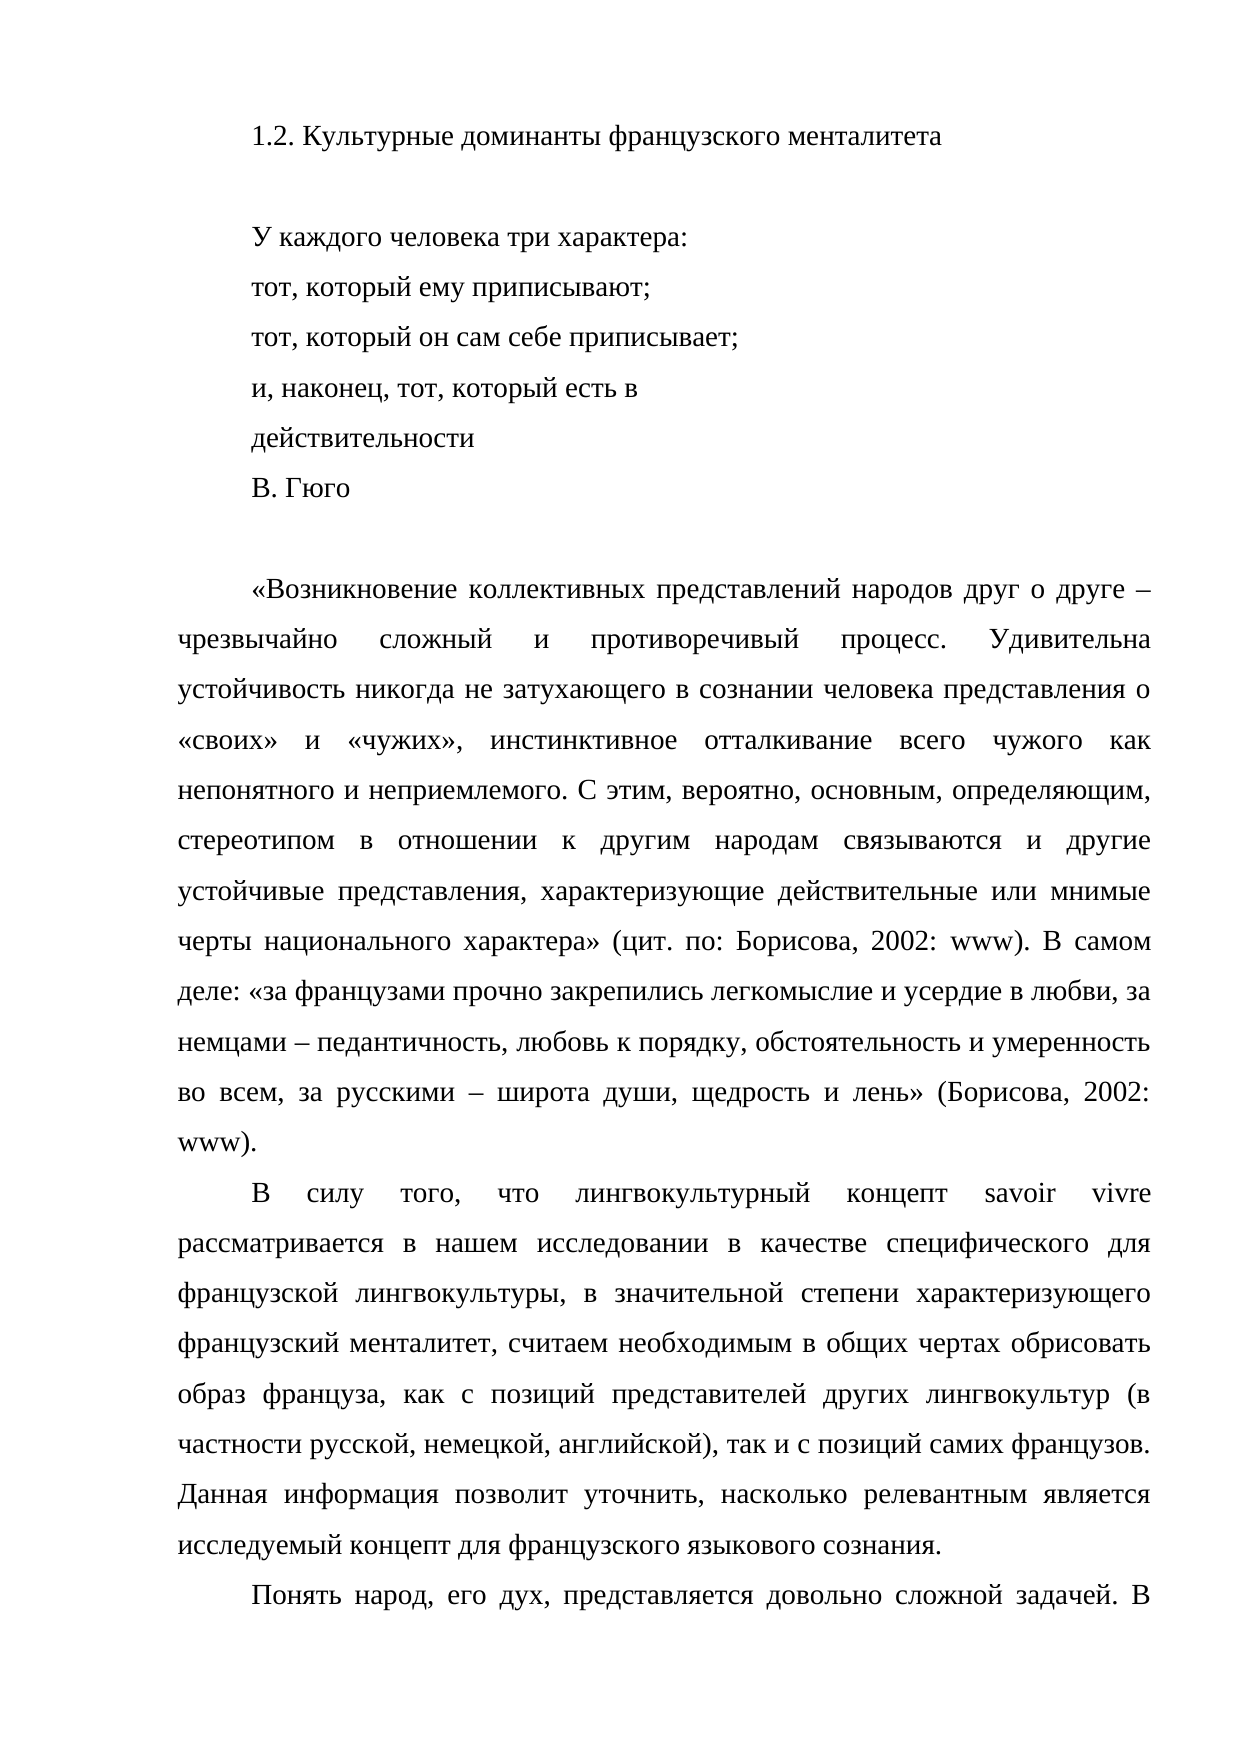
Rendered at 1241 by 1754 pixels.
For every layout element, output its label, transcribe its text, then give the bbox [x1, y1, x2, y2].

text действительности [177, 420, 1152, 453]
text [177, 1577, 1152, 1611]
text тот, который ему приписывают; [177, 269, 1152, 303]
text 1.2. Культурные доминанты французского менталитета [177, 118, 1152, 152]
text и, наконец, тот, который есть в [177, 370, 1152, 403]
text В силу того, что лингвокультурный концепт savoir vivre рассматривается в нашем исследовании в качестве специфического для французской лингвокультуры, в значительной степени характеризующего французский менталитет, считаем необходимым в общих чертах обрисовать образ француза, как с позиций представителей других лингвокультур (в частности русской, немецкой, английской), так и с позиций самих французов. Данная информация позволит уточнить, насколько релевантным является исследуемый концепт для французского языкового сознания. [177, 1175, 1152, 1560]
text В. Гюго [177, 470, 1152, 504]
text тот, который он сам себе приписывает; [177, 319, 1152, 353]
text У каждого человека три характера: [177, 219, 1152, 252]
text «Возникновение коллективных представлений народов друг о друге – чрезвычайно сложный и противоречивый процесс. Удивительна устойчивость никогда не затухающего в сознании человека представления о «своих» и «чужих», инстинктивное отталкивание всего чужого как непонятного и неприемлемого. С этим, вероятно, основным, определяющим, стереотипом в отношении к другим народам связываются и другие устойчивые представления, характеризующие действительные или мнимые черты национального характера» (цит. по: Борисова, 2002: www). В самом деле: «за французами прочно закрепились легкомыслие и усердие в любви, за немцами – педантичность, любовь к порядку, обстоятельность и умеренность во всем, за русскими – широта души, щедрость и лень» (Борисова, 2002: www). [177, 571, 1152, 1158]
